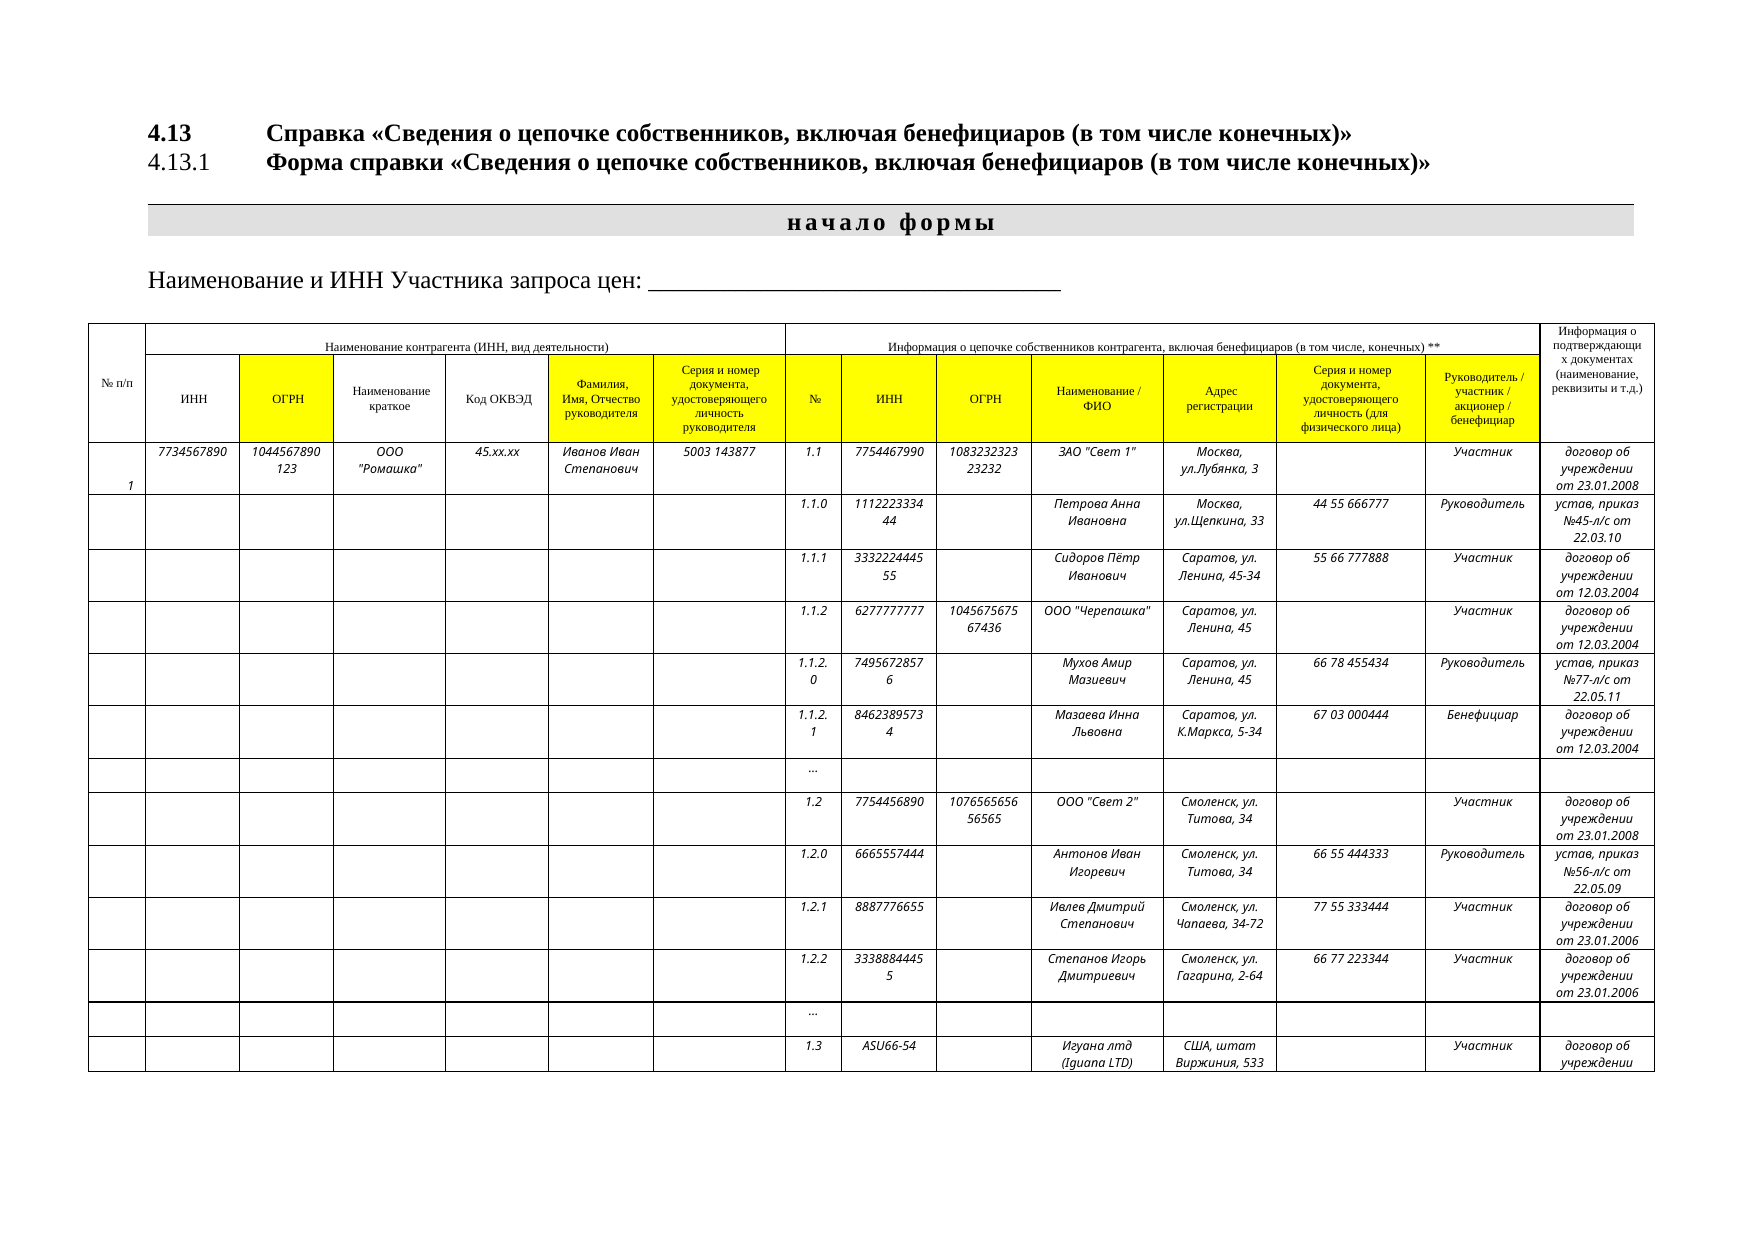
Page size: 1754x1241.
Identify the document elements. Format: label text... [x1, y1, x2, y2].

table_cell [1541, 1003, 1654, 1036]
table_cell Участник [1426, 550, 1539, 601]
table_cell [146, 846, 239, 897]
table_cell Серия и номер документа, удостоверяющего личность руководителя [654, 355, 785, 442]
table_cell [89, 1003, 145, 1036]
table_cell 44 55 666777 [1277, 495, 1425, 548]
table_cell Саратов, ул. Ленина, 45 [1164, 654, 1276, 705]
table_cell [549, 950, 653, 1001]
table_cell [937, 846, 1031, 897]
table_cell ИНН [146, 355, 239, 442]
table_cell договор об учреждении от 23.01.2008 [1541, 443, 1654, 494]
text Форма справки «Сведения о цепочке собственников, включая бенефициаров (в том числе конечных)» [148, 147, 1636, 176]
table_cell [654, 602, 785, 653]
table_cell Серия и номер документа, удостоверяющего личность (для физического лица) [1277, 355, 1425, 442]
table_cell Код ОКВЭД [446, 355, 548, 442]
table_cell 1.2.2 [786, 950, 841, 1001]
table_cell договор об учреждении от 12.03.2004 [1541, 602, 1654, 653]
table_cell [334, 793, 445, 844]
table_cell 6665557444 [842, 846, 936, 897]
table_cell [446, 550, 548, 601]
table_cell [334, 706, 445, 758]
table_cell [937, 550, 1031, 601]
table_cell [146, 1037, 239, 1071]
table_cell [240, 706, 333, 758]
table_cell 1044567890123 [240, 443, 333, 494]
table_cell договор об учреждении от 12.03.2004 [1541, 550, 1654, 601]
table_cell [549, 898, 653, 949]
table_cell Иванов Иван Степанович [549, 443, 653, 494]
table_cell ОГРН [240, 355, 333, 442]
table_cell договор об учреждении от 23.01.2006 [1541, 950, 1654, 1001]
table_cell [146, 550, 239, 601]
table_cell 66 77 223344 [1277, 950, 1425, 1001]
table_cell Участник [1426, 443, 1539, 494]
table_cell Участник [1426, 793, 1539, 844]
table_cell [654, 898, 785, 949]
table_cell [240, 950, 333, 1001]
table_cell [549, 654, 653, 705]
table_cell Москва, ул.Лубянка, 3 [1164, 443, 1276, 494]
table_cell [937, 1003, 1031, 1036]
table_cell [937, 759, 1031, 792]
table_cell [937, 654, 1031, 705]
table_cell [146, 759, 239, 792]
table_cell [446, 846, 548, 897]
table_cell [146, 950, 239, 1001]
table_cell [89, 550, 145, 601]
table_cell 1.1.2 [786, 602, 841, 653]
table_cell ООО "Ромашка" [334, 443, 445, 494]
table_cell [654, 759, 785, 792]
table_cell Наименование краткое [334, 355, 445, 442]
table_cell 1.2 [786, 793, 841, 844]
table_cell Ивлев Дмитрий Степанович [1032, 898, 1163, 949]
table_cell [549, 846, 653, 897]
table_cell [240, 793, 333, 844]
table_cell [1032, 1037, 1163, 1071]
table_cell 111222333444 [842, 495, 936, 548]
table_cell [334, 495, 445, 548]
table_cell [549, 602, 653, 653]
table_cell [654, 706, 785, 758]
table_cell 1.1.2.0 [786, 654, 841, 705]
table_cell [146, 602, 239, 653]
table_cell [334, 1037, 445, 1071]
table_cell [446, 793, 548, 844]
table_cell [240, 550, 333, 601]
subtitle Справка «Сведения о цепочке собственников, включая бенефициаров (в том числе конечных)» [148, 118, 1636, 147]
table_cell [1032, 759, 1163, 792]
table_cell 1.1.0 [786, 495, 841, 548]
table_cell … [786, 759, 841, 792]
table_cell 1 [89, 443, 145, 494]
table_cell Участник [1426, 602, 1539, 653]
table_cell [1541, 759, 1654, 792]
table_cell [89, 950, 145, 1001]
table_cell [549, 495, 653, 548]
table_cell [1164, 1003, 1276, 1036]
table_cell Мазаева Инна Львовна [1032, 706, 1163, 758]
table_cell [334, 602, 445, 653]
table_cell [89, 759, 145, 792]
table_cell [446, 495, 548, 548]
table_cell Фамилия, Имя, Отчество руководителя [549, 355, 653, 442]
table_cell [89, 1037, 145, 1071]
table_cell [334, 950, 445, 1001]
text Наименование и ИНН Участника запроса цен: _________________________________ [148, 265, 1636, 294]
table_cell [240, 1003, 333, 1036]
table_cell устав, приказ №77-л/с от 22.05.11 [1541, 654, 1654, 705]
table_cell ООО "Свет 2" [1032, 793, 1163, 844]
table_cell [146, 1003, 239, 1036]
table_cell 66 55 444333 [1277, 846, 1425, 897]
table_cell 33388844455 [842, 950, 936, 1001]
table_cell Смоленск, ул. Гагарина, 2-64 [1164, 950, 1276, 1001]
table_cell Антонов Иван Игоревич [1032, 846, 1163, 897]
table_cell [937, 950, 1031, 1001]
table_cell [146, 495, 239, 548]
table_cell 84623895734 [842, 706, 936, 758]
table_cell 1.1.2.1 [786, 706, 841, 758]
table_cell договор об учреждении от 12.03.2004 [1541, 706, 1654, 758]
table_cell [334, 898, 445, 949]
table_cell 108323232323232 [937, 443, 1031, 494]
table_cell [89, 495, 145, 548]
table_cell [89, 654, 145, 705]
table_cell ОГРН [937, 355, 1031, 442]
table_cell [446, 898, 548, 949]
table_cell [654, 793, 785, 844]
table_cell [446, 1037, 548, 1071]
table_cell Москва, ул.Щепкина, 33 [1164, 495, 1276, 548]
table_cell 7754456890 [842, 793, 936, 844]
table_cell Участник [1426, 1037, 1539, 1071]
table_cell [654, 950, 785, 1001]
table_cell [146, 706, 239, 758]
table_cell 5003 143877 [654, 443, 785, 494]
table_cell устав, приказ №45-л/с от 22.03.10 [1541, 495, 1654, 548]
table_cell 77 55 333444 [1277, 898, 1425, 949]
table_cell [549, 706, 653, 758]
table_cell [240, 602, 333, 653]
table_header Информация о цепочке собственников контрагента, включая бенефициаров (в том числе, конечных) ** [786, 324, 1539, 354]
table_cell [334, 759, 445, 792]
table_cell Участник [1426, 898, 1539, 949]
table_cell 67 03 000444 [1277, 706, 1425, 758]
table_cell 6277777777 [842, 602, 936, 653]
table_cell [89, 793, 145, 844]
table_cell [240, 654, 333, 705]
table_cell [1277, 1003, 1425, 1036]
table_cell Руководитель [1426, 495, 1539, 548]
table_cell Участник [1426, 950, 1539, 1001]
table_cell [1426, 759, 1539, 792]
table_cell 1.1 [786, 443, 841, 494]
table_cell [654, 654, 785, 705]
table_cell [842, 1003, 936, 1036]
table_cell [1277, 759, 1425, 792]
table_cell [334, 654, 445, 705]
table_cell [549, 1037, 653, 1071]
table_cell [89, 898, 145, 949]
table_cell Руководитель [1426, 654, 1539, 705]
table_cell [1277, 1037, 1425, 1071]
table_cell договор об учреждении от 23.01.2006 [1541, 898, 1654, 949]
table_cell Саратов, ул. Ленина, 45 [1164, 602, 1276, 653]
table_cell [240, 1037, 333, 1071]
table_cell Бенефициар [1426, 706, 1539, 758]
table_cell [446, 759, 548, 792]
table_cell 74956728576 [842, 654, 936, 705]
table_cell Руководитель / участник / акционер / бенефициар [1426, 355, 1539, 442]
table_cell … [786, 1003, 841, 1036]
table_cell 55 66 777888 [1277, 550, 1425, 601]
table_cell 1.2.1 [786, 898, 841, 949]
table_cell [240, 759, 333, 792]
table_cell договор об учреждении от 23.01.2008 [1541, 793, 1654, 844]
table_cell 1.3 [786, 1037, 841, 1071]
table_cell Саратов, ул. Ленина, 45-34 [1164, 550, 1276, 601]
table_cell [654, 495, 785, 548]
table_cell [654, 1037, 785, 1071]
table_cell 1.1.1 [786, 550, 841, 601]
table_cell Смоленск, ул. Чапаева, 34-72 [1164, 898, 1276, 949]
table_cell [89, 706, 145, 758]
table_cell [654, 550, 785, 601]
table_cell [549, 793, 653, 844]
table_cell ASU66-54 [842, 1037, 936, 1071]
table_cell ООО "Черепашка" [1032, 602, 1163, 653]
table_cell Смоленск, ул. Титова, 34 [1164, 793, 1276, 844]
table_cell Адрес регистрации [1164, 355, 1276, 442]
table_cell Руководитель [1426, 846, 1539, 897]
table_header Информация о подтверждающих документах (наименование, реквизиты и т.д.) [1541, 324, 1654, 442]
table_cell [1277, 443, 1425, 494]
table_cell ИНН [842, 355, 936, 442]
table_cell [654, 1003, 785, 1036]
table_cell № [786, 355, 841, 442]
table_cell [146, 654, 239, 705]
table_cell Степанов Игорь Дмитриевич [1032, 950, 1163, 1001]
table_cell [446, 602, 548, 653]
table_cell [240, 846, 333, 897]
table_cell Смоленск, ул. Титова, 34 [1164, 846, 1276, 897]
table_cell [89, 846, 145, 897]
table_header Наименование контрагента (ИНН, вид деятельности) [146, 324, 785, 354]
table_cell 7734567890 [146, 443, 239, 494]
table_cell [240, 495, 333, 548]
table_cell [1164, 1037, 1276, 1071]
table_cell [446, 950, 548, 1001]
table_cell Сидоров Пётр Иванович [1032, 550, 1163, 601]
table_cell Мухов Амир Мазиевич [1032, 654, 1163, 705]
table_cell 66 78 455434 [1277, 654, 1425, 705]
table_cell [937, 1037, 1031, 1071]
table_header № п/п [89, 324, 145, 442]
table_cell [1541, 1037, 1654, 1071]
table_cell [937, 898, 1031, 949]
table_cell 45.xx.xx [446, 443, 548, 494]
table_cell 1.2.0 [786, 846, 841, 897]
table_cell 8887776655 [842, 898, 936, 949]
table_cell [549, 550, 653, 601]
table_cell 333222444555 [842, 550, 936, 601]
table_cell [446, 654, 548, 705]
table_cell [549, 759, 653, 792]
table_cell [89, 602, 145, 653]
table_cell 7754467990 [842, 443, 936, 494]
table_cell [146, 793, 239, 844]
table_cell [937, 495, 1031, 548]
table_cell 107656565656565 [937, 793, 1031, 844]
table_cell [334, 550, 445, 601]
table_cell [842, 759, 936, 792]
text начало формы [148, 205, 1634, 236]
table_cell [1164, 759, 1276, 792]
table_cell 104567567567436 [937, 602, 1031, 653]
table_cell [240, 898, 333, 949]
table_cell [446, 706, 548, 758]
table_cell [937, 706, 1031, 758]
table_cell [446, 1003, 548, 1036]
table_cell [1032, 1003, 1163, 1036]
table_cell Саратов, ул. К.Маркса, 5-34 [1164, 706, 1276, 758]
table_cell ЗАО "Свет 1" [1032, 443, 1163, 494]
table_cell [1426, 1003, 1539, 1036]
table_cell Наименование / ФИО [1032, 355, 1163, 442]
table_cell [1277, 793, 1425, 844]
table_cell [654, 846, 785, 897]
table_cell [334, 846, 445, 897]
table_cell Петрова Анна Ивановна [1032, 495, 1163, 548]
table_cell [549, 1003, 653, 1036]
table_cell устав, приказ №56-л/с от 22.05.09 [1541, 846, 1654, 897]
table_cell [1277, 602, 1425, 653]
table_cell [334, 1003, 445, 1036]
table_cell [146, 898, 239, 949]
